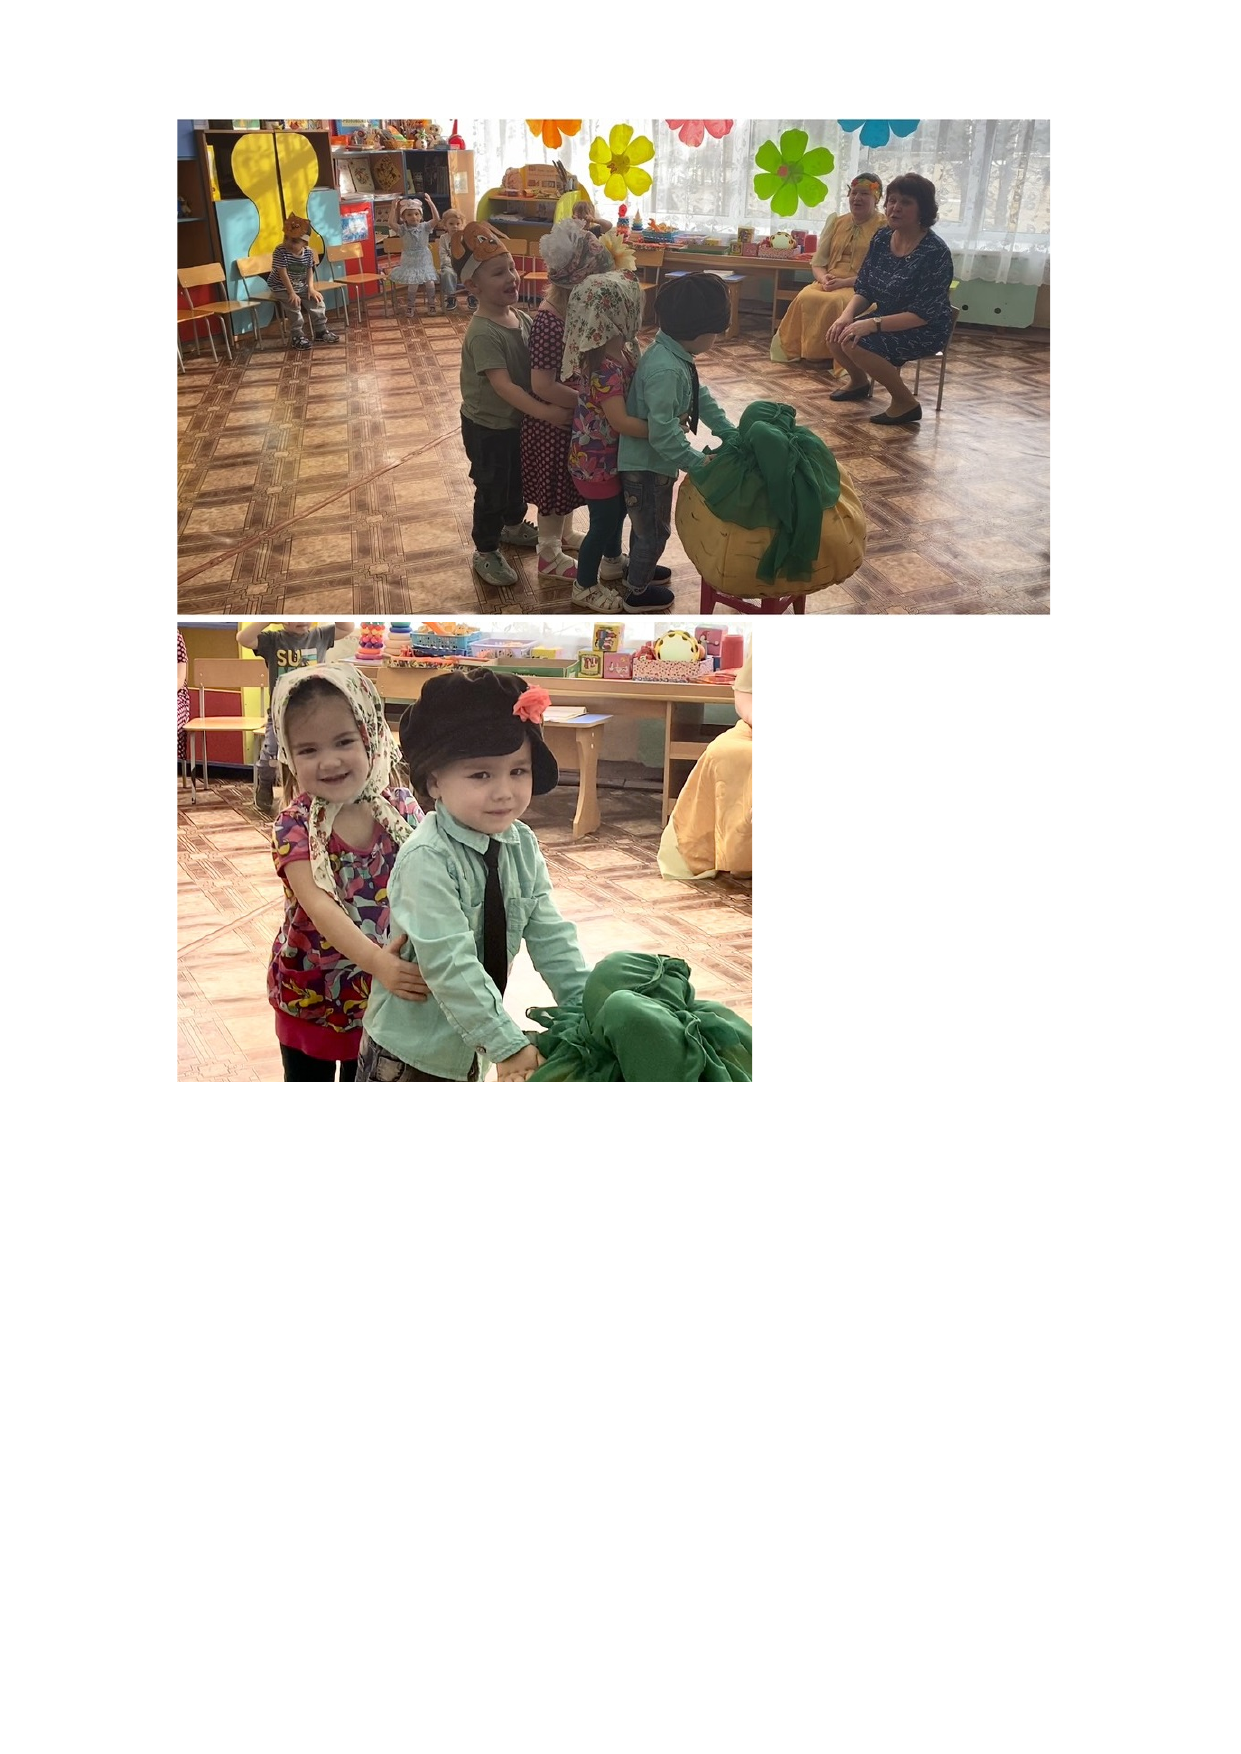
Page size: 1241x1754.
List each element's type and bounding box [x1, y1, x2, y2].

picture [177, 622, 753, 1082]
picture [177, 118, 1051, 619]
